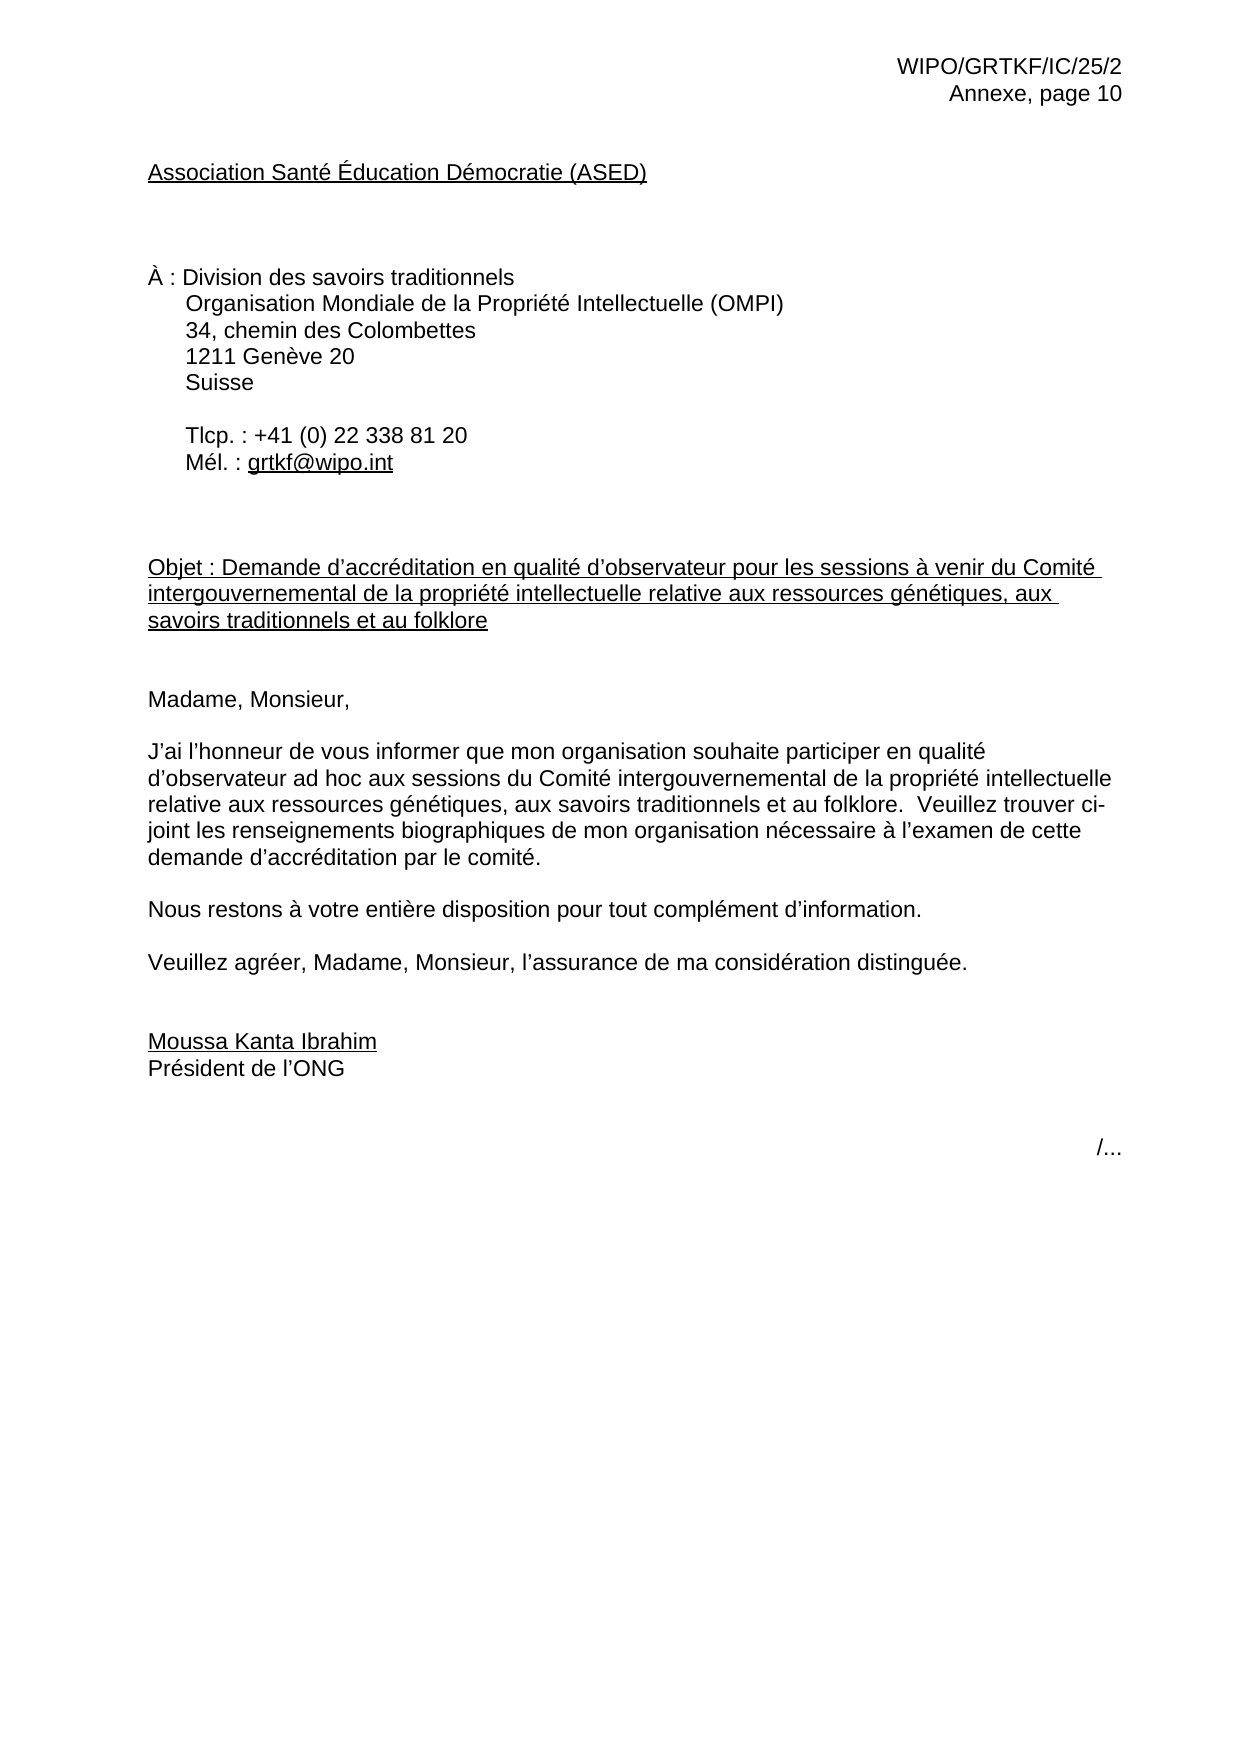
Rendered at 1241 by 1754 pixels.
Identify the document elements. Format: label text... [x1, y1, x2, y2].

text Madame, Monsieur, [148, 686, 1122, 712]
text Objet : Demande d’accréditation en qualité d’observateur pour les sessions à venir du Comité intergouvernemental de la propriété intellectuelle relative aux ressources génétiques, aux savoirs traditionnels et au folklore [148, 554, 1122, 633]
text Moussa Kanta Ibrahim [148, 1028, 1122, 1054]
text Veuillez agréer, Madame, Monsieur, l’assurance de ma considération distinguée. [148, 949, 1122, 976]
text Organisation Mondiale de la Propriété Intellectuelle (OMPI) [185, 290, 1122, 317]
text /... [148, 1134, 1122, 1160]
text Tlcp. : +41 (0) 22 338 81 20 [185, 422, 1122, 448]
text À : Division des savoirs traditionnels [148, 264, 1122, 290]
text Suisse [185, 369, 1122, 396]
text Mél. : grtkf@wipo.int [185, 448, 1122, 475]
text Président de l’ONG [148, 1054, 1122, 1081]
text 34, chemin des Colombettes [185, 317, 1122, 343]
text Nous restons à votre entière disposition pour tout complément d’information. [148, 896, 1122, 923]
text Association Santé Éducation Démocratie (ASED) [148, 158, 1122, 185]
text 1211 Genève 20 [185, 343, 1122, 369]
text J’ai l’honneur de vous informer que mon organisation souhaite participer en qualité d’observateur ad hoc aux sessions du Comité intergouvernemental de la propriété intellectuelle relative aux ressources génétiques, aux savoirs traditionnels et au folklore. Veuillez trouver ci-joint les renseignements biographiques de mon organisation nécessaire à l’examen de cette demande d’accréditation par le comité. [148, 738, 1122, 870]
